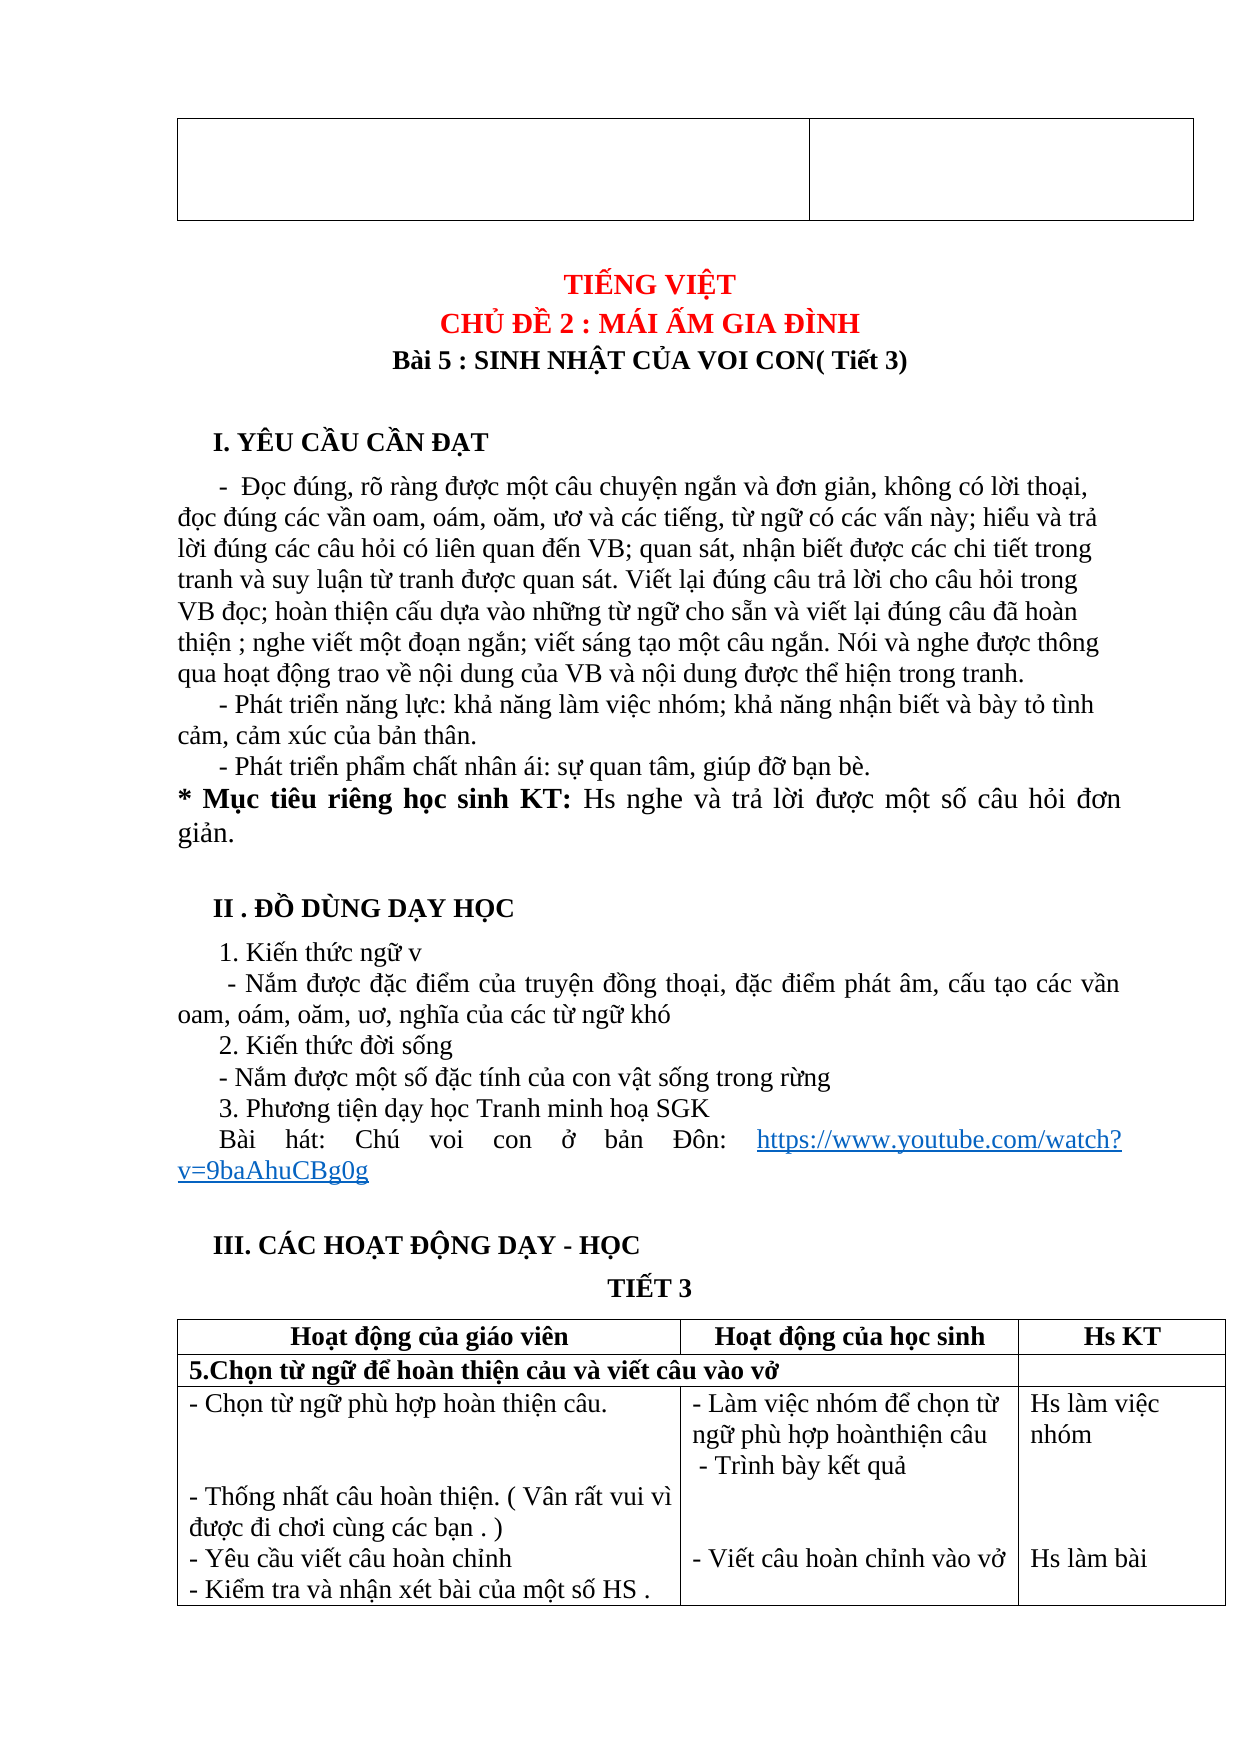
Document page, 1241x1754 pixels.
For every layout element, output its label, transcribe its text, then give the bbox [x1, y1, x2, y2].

table_header Hoạt động của giáo viên [178, 1320, 680, 1353]
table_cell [810, 119, 1193, 219]
text I. YÊU CẦU CẦN ĐẠT [177, 427, 1122, 458]
text - Phát triển năng lực: khả năng làm việc nhóm; khả năng nhận biết và bày tỏ tình cảm, cảm xúc của bản thân. [177, 688, 1122, 751]
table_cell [681, 1387, 1018, 1605]
text CHỦ ĐỀ 2 : MÁI ẤM GIA ĐÌNH [177, 306, 1122, 339]
text Bài 5 : SINH NHẬT CỦA VOI CON( Tiết 3) [177, 344, 1122, 376]
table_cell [1019, 1387, 1225, 1605]
text 3. Phương tiện dạy học Tranh minh hoạ SGK [177, 1092, 1122, 1123]
text TIẾT 3 [177, 1272, 1122, 1304]
text TIẾNG VIỆT [177, 267, 1122, 301]
table_cell 5.Chọn từ ngữ để hoàn thiện cảu và viết câu vào vở [178, 1355, 1018, 1386]
table_header Hs KT [1019, 1320, 1225, 1353]
table_cell [1019, 1355, 1225, 1386]
text - Nắm được đặc điểm của truyện đồng thoại, đặc điểm phát âm, cấu tạo các vần oam, oám, oăm, uơ, nghĩa của các từ ngữ khó [177, 967, 1122, 1029]
text - Nắm được một số đặc tính của con vật sống trong rừng [177, 1061, 1122, 1092]
text 2. Kiến thức đời sống [177, 1029, 1122, 1061]
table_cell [178, 119, 809, 219]
text - Phát triển phẩm chất nhân ái: sự quan tâm, giúp đỡ bạn bè. [177, 751, 1122, 782]
text III. CÁC HOẠT ĐỘNG DẠY - HỌC [177, 1229, 1122, 1260]
table_header Hoạt động của học sinh [681, 1320, 1018, 1353]
text - Đọc đúng, rõ ràng được một câu chuyện ngắn và đơn giản, không có lời thoại, đọc đúng các vần oam, oám, oăm, ươ và các tiếng, từ ngữ có các vấn này; hiểu và trả lời đúng các câu hỏi có liên quan đến VB; quan sát, nhận biết được các chi tiết trong tranh và suy luận từ tranh được quan sát. Viết lại đúng câu trả lời cho câu hỏi trong VB đọc; hoàn thiện cấu dựa vào những từ ngữ cho sẵn và viết lại đúng câu đã hoàn thiện ; nghe viết một đoạn ngắn; viết sáng tạo một câu ngắn. Nói và nghe được thông qua hoạt động trao về nội dung của VB và nội dung được thể hiện trong tranh. [177, 470, 1122, 688]
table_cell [178, 1387, 680, 1605]
text Bài hát: Chú voi con ở bản Đôn: https://www.youtube.com/watch?v=9baAhuCBg0g [177, 1123, 1122, 1185]
text II . ĐỒ DÙNG DẠY HỌC [177, 892, 1122, 923]
text * Mục tiêu riêng học sinh KT: Hs nghe và trả lời được một số câu hỏi đơn giản. [177, 782, 1122, 849]
text 1. Kiến thức ngữ v [177, 936, 1122, 967]
